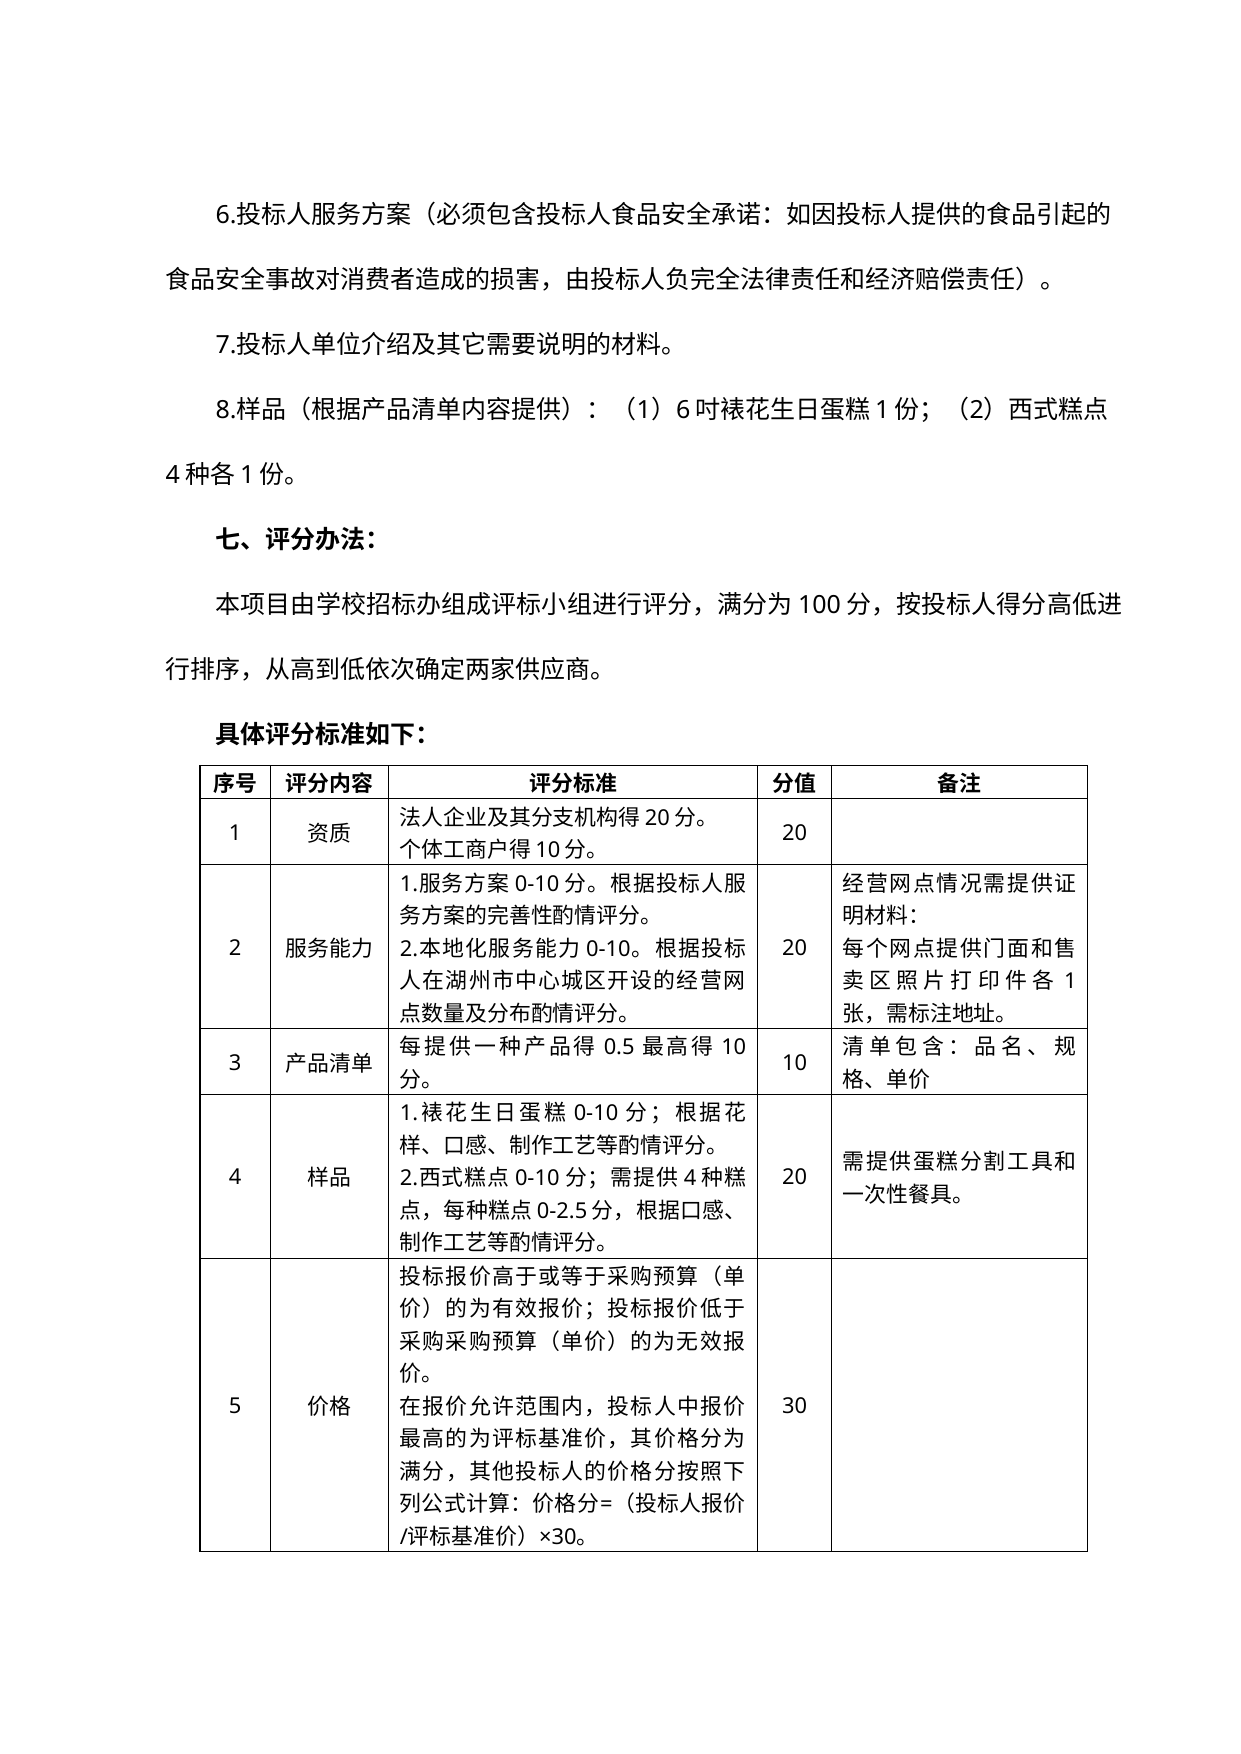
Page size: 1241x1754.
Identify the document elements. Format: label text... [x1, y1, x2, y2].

table_cell 服务能力 [271, 865, 388, 1028]
table_cell 经营网点情况需提供证明材料： 每个网点提供门面和售卖区照片打印件各1张，需标注地址。 [832, 865, 1087, 1028]
subtitle 七、评分办法： [165, 505, 1122, 570]
table_cell 2 [201, 865, 270, 1028]
text 8.样品（根据产品清单内容提供）：（1）6吋裱花生日蛋糕1份；（2）西式糕点4种各1份。 [165, 375, 1122, 505]
table_cell 10 [758, 1029, 831, 1094]
table_cell 法人企业及其分支机构得20分。 个体工商户得10分。 [389, 799, 757, 864]
text 6.投标人服务方案（必须包含投标人食品安全承诺：如因投标人提供的食品引起的食品安全事故对消费者造成的损害，由投标人负完全法律责任和经济赔偿责任）。 [165, 180, 1122, 310]
table_header 序号 [201, 766, 270, 798]
table_header 备注 [832, 766, 1087, 798]
table_cell 20 [758, 799, 831, 864]
table_cell 1.裱花生日蛋糕0-10分；根据花样、口感、制作工艺等酌情评分。 2.西式糕点0-10分；需提供4种糕点，每种糕点0-2.5分，根据口感、制作工艺等酌情评分。 [389, 1095, 757, 1257]
table_header 分值 [758, 766, 831, 798]
text 7.投标人单位介绍及其它需要说明的材料。 [165, 310, 1122, 375]
table_cell 5 [201, 1259, 270, 1551]
table_cell 清单包含：品名、规格、单价 [832, 1029, 1087, 1094]
table_cell 产品清单 [271, 1029, 388, 1094]
table_cell 3 [201, 1029, 270, 1094]
table_cell 30 [758, 1259, 831, 1551]
table_cell 价格 [271, 1259, 388, 1551]
table_header 评分标准 [389, 766, 757, 798]
table_cell [832, 799, 1087, 864]
table_header 评分内容 [271, 766, 388, 798]
table_cell 20 [758, 1095, 831, 1257]
table_cell 20 [758, 865, 831, 1028]
table_cell 资质 [271, 799, 388, 864]
table_cell 1 [201, 799, 270, 864]
table_cell 1.服务方案0-10分。根据投标人服务方案的完善性酌情评分。 2.本地化服务能力0-10。根据投标人在湖州市中心城区开设的经营网点数量及分布酌情评分。 [389, 865, 757, 1028]
table_cell 需提供蛋糕分割工具和一次性餐具。 [832, 1095, 1087, 1257]
text 本项目由学校招标办组成评标小组进行评分，满分为100分，按投标人得分高低进行排序，从高到低依次确定两家供应商。 [165, 570, 1122, 700]
table_cell 样品 [271, 1095, 388, 1257]
text 具体评分标准如下： [165, 700, 1122, 765]
table_cell 每提供一种产品得0.5最高得10分。 [389, 1029, 757, 1094]
table_cell 投标报价高于或等于采购预算（单价）的为有效报价；投标报价低于采购采购预算（单价）的为无效报价。 在报价允许范围内，投标人中报价最高的为评标基准价，其价格分为满分，其他投标人的价格分按照下列公式计算：价格分=（投标人报价/评标基准价）×30。 [389, 1259, 757, 1551]
table_cell 4 [201, 1095, 270, 1257]
table_cell [832, 1259, 1087, 1551]
